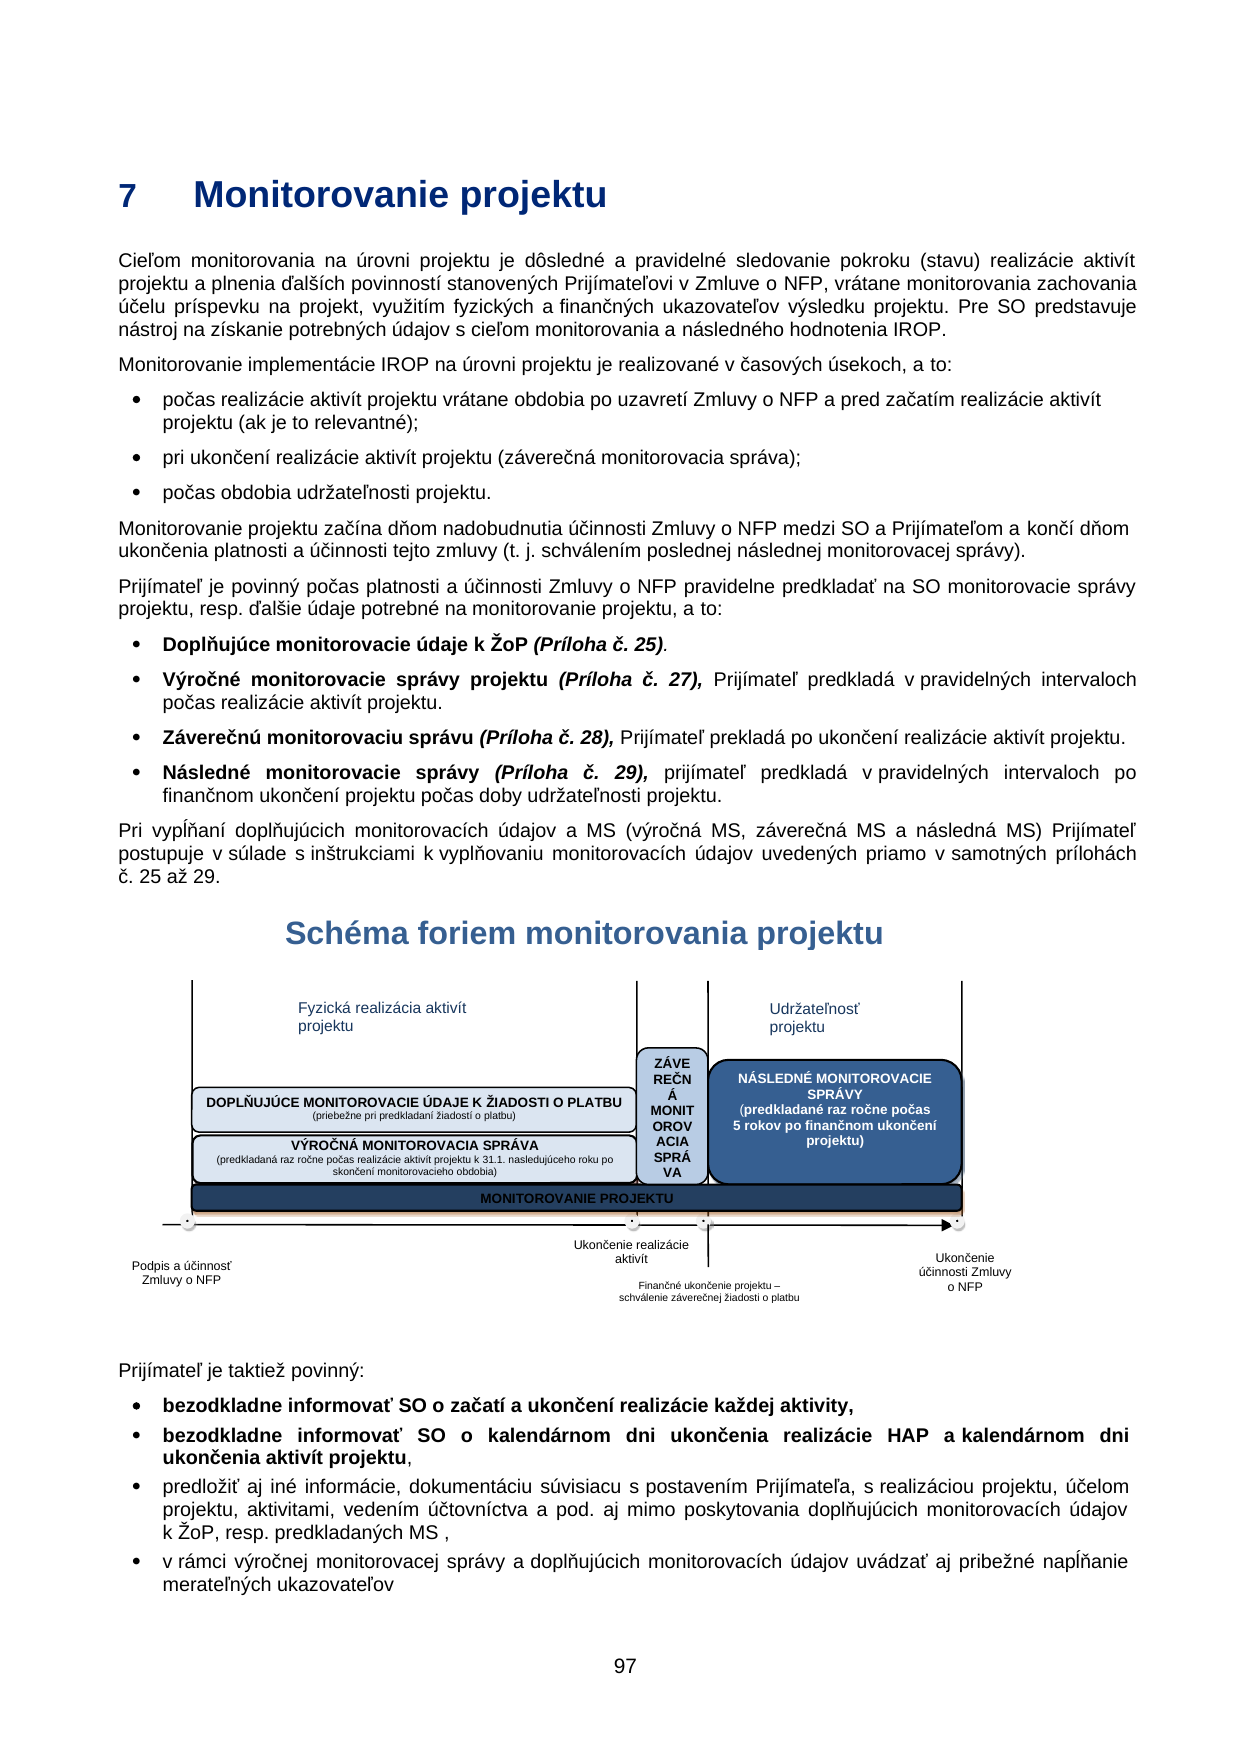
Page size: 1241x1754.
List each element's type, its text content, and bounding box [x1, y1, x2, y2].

list predložiť aj iné informácie, dokumentáciu súvisiacu s postavením Prijímateľa, s realizáciou projektu, účelom projektu, aktivitami, vedením účtovníctva a pod. aj mimo poskytovania doplňujúcich monitorovacích údajov k ŽoP, resp. predkladaných MS , [133, 1475, 1129, 1543]
list Záverečnú monitorovaciu správu (Príloha č. 28), Prijímateľ prekladá po ukončení realizácie aktivít projektu. [133, 726, 1137, 748]
list Výročné monitorovacie správy projektu (Príloha č. 27), Prijímateľ predkladá v pravidelných intervaloch počas realizácie aktivít projektu. [133, 668, 1137, 713]
text Pri vypĺňaní doplňujúcich monitorovacích údajov a MS (výročná MS, záverečná MS a následná MS) Prijímateľ postupuje v súlade s inštrukciami k vyplňovaniu monitorovacích údajov uvedených priamo v samotných prílohách č. 25 až 29. [118, 819, 1137, 887]
text Prijímateľ je povinný počas platnosti a účinnosti Zmluvy o NFP pravidelne predkladať na SO monitorovacie správy projektu, resp. ďalšie údaje potrebné na monitorovanie projektu, a to: [118, 574, 1137, 620]
text Monitorovanie projektu začína dňom nadobudnutia účinnosti Zmluvy o NFP medzi SO a Prijímateľom a končí dňom ukončenia platnosti a účinnosti tejto zmluvy (t. j. schválením poslednej následnej monitorovacej správy). [118, 517, 1129, 562]
list počas realizácie aktivít projektu vrátane obdobia po uzavretí Zmluvy o NFP a pred začatím realizácie aktivít projektu (ak je to relevantné); [133, 388, 1137, 433]
subtitle Monitorovanie projektu [118, 173, 1137, 216]
list bezodkladne informovať SO o začatí a ukončení realizácie každej aktivity, [133, 1394, 1129, 1417]
text Prijímateľ je taktiež povinný: [118, 1359, 1129, 1382]
list pri ukončení realizácie aktivít projektu (záverečná monitorovacia správa); [133, 446, 1137, 469]
list bezodkladne informovať SO o kalendárnom dni ukončenia realizácie HAP a kalendárnom dni ukončenia aktivít projektu, [133, 1423, 1129, 1469]
list počas obdobia udržateľnosti projektu. [133, 481, 1137, 504]
list Následné monitorovacie správy (Príloha č. 29), prijímateľ predkladá v pravidelných intervaloch po finančnom ukončení projektu počas doby udržateľnosti projektu. [133, 761, 1137, 807]
list Doplňujúce monitorovacie údaje k ŽoP (Príloha č. 25). [133, 632, 1137, 655]
text Cieľom monitorovania na úrovni projektu je dôsledné a pravidelné sledovanie pokroku (stavu) realizácie aktivít projektu a plnenia ďalších povinností stanovených Prijímateľovi v Zmluve o NFP, vrátane monitorovania zachovania účelu príspevku na projekt, využitím fyzických a finančných ukazovateľov výsledku projektu. Pre SO predstavuje nástroj na získanie potrebných údajov s cieľom monitorovania a následného hodnotenia IROP. [118, 249, 1137, 340]
list v rámci výročnej monitorovacej správy a doplňujúcich monitorovacích údajov uvádzať aj pribežné napĺňanie merateľných ukazovateľov [133, 1550, 1129, 1595]
text Monitorovanie implementácie IROP na úrovni projektu je realizované v časových úsekoch, a to: [118, 353, 1137, 375]
